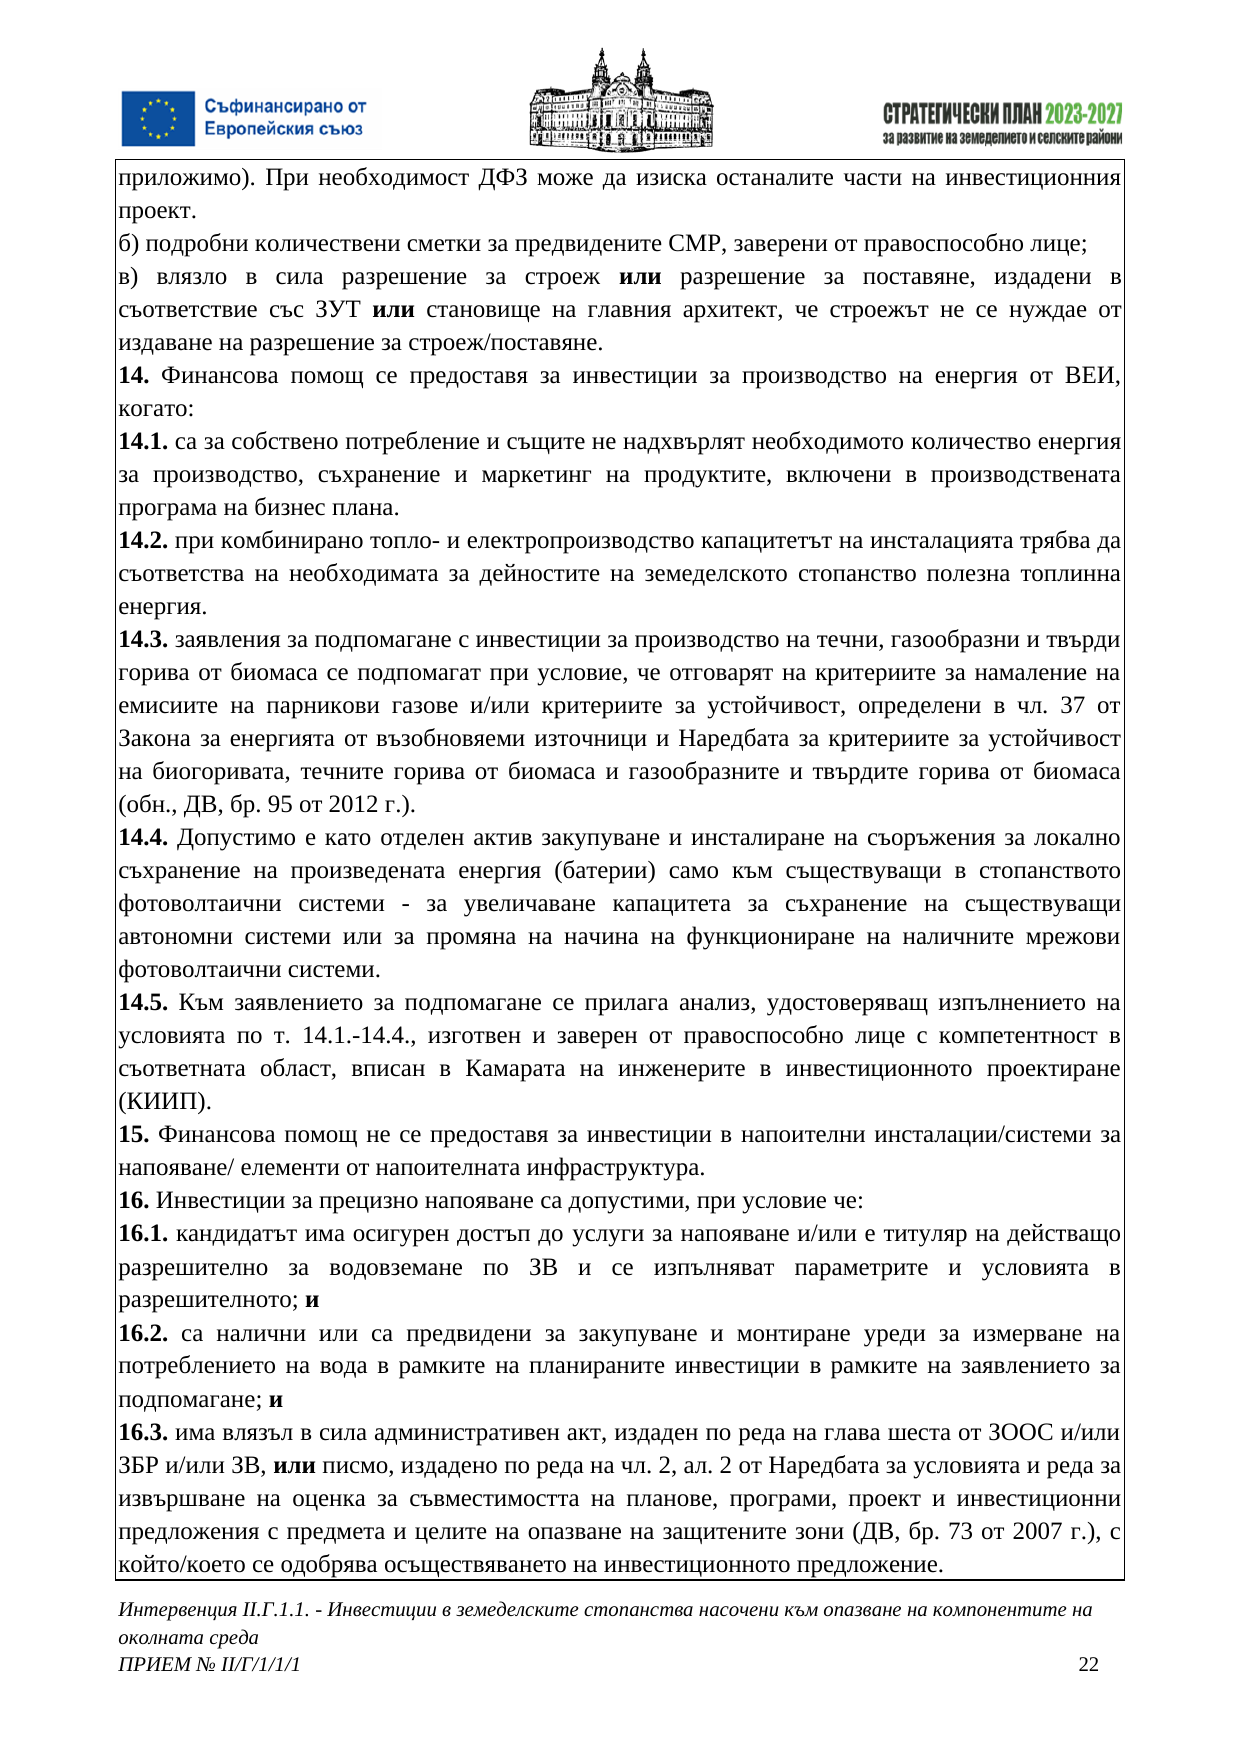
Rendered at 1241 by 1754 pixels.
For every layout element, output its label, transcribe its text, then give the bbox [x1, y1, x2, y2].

text в) влязло в сила разрешение за строеж или разрешение за поставяне, издадени в съответствие със ЗУТ или становище на главния архитект, че строежът не се нуждае от издаване на разрешение за строеж/поставяне. [116, 258, 1124, 356]
text 16.1. кандидатът има осигурен достъп до услуги за напояване и/или е титуляр на действащо разрешително за водовземане по ЗВ и се изпълняват параметрите и условията в разрешителното; и [116, 1215, 1124, 1313]
text 14.2. при комбинирано топло- и електропроизводство капацитетът на инсталацията трябва да съответства на необходимата за дейностите на земеделското стопанство полезна топлинна енергия. [116, 522, 1124, 620]
text 16. Инвестиции за прецизно напояване са допустими, при условие че: [116, 1182, 1124, 1214]
text б) подробни количествени сметки за предвидените СМР, заверени от правоспособно лице; [116, 225, 1124, 257]
picture [118, 44, 1123, 159]
text 14.1. са за собствено потребление и същите не надхвърлят необходимото количество енергия за производство, съхранение и маркетинг на продуктите, включени в производствената програма на бизнес плана. [116, 423, 1124, 521]
text 15. Финансова помощ не се предоставя за инвестиции в напоителни инсталации/системи за напояване/ елементи от напоителната инфраструктура. [116, 1116, 1124, 1181]
text 14. Финансова помощ се предоставя за инвестиции за производство на енергия от ВЕИ, когато: [116, 357, 1124, 422]
text 14.3. заявления за подпомагане с инвестиции за производство на течни, газообразни и твърди горива от биомаса се подпомагат при условие, че отговарят на критериите за намаление на емисиите на парникови газове и/или критериите за устойчивост, определени в чл. 37 от Закона за енергията от възобновяеми източници и Наредбата за критериите за устойчивост на биогоривата, течните горива от биомаса и газообразните и твърдите горива от биомаса (обн., ДВ, бр. 95 от 2012 г.). [116, 621, 1124, 818]
text 16.2. са налични или са предвидени за закупуване и монтиране уреди за измерване на потреблението на вода в рамките на планираните инвестиции в рамките на заявлението за подпомагане; и [116, 1314, 1124, 1412]
text 14.4. Допустимо е като отделен актив закупуване и инсталиране на съоръжения за локално съхранение на произведената енергия (батерии) само към съществуващи в стопанството фотоволтаични системи - за увеличаване капацитета за съхранение на съществуващи автономни системи или за промяна на начина на функциониране на наличните мрежови фотоволтаични системи. [116, 819, 1124, 983]
text 14.5. Към заявлението за подпомагане се прилага анализ, удостоверяващ изпълнението на условията по т. 14.1.-14.4., изготвен и заверен от правоспособно лице с компетентност в съответната област, вписан в Камарата на инженерите в инвестиционното проектиране (КИИП). [116, 984, 1124, 1115]
text 16.3. има влязъл в сила административен акт, издаден по реда на глава шеста от ЗООС и/или ЗБР и/или ЗВ, или писмо, издадено по реда на чл. 2, ал. 2 от Наредбата за условията и реда за извършване на оценка за съвместимостта на планове, програми, проект и инвестиционни предложения с предмета и целите на опазване на защитените зони (ДВ, бр. 73 от 2007 г.), с който/което се одобрява осъществяването на инвестиционното предложение. [116, 1413, 1124, 1579]
